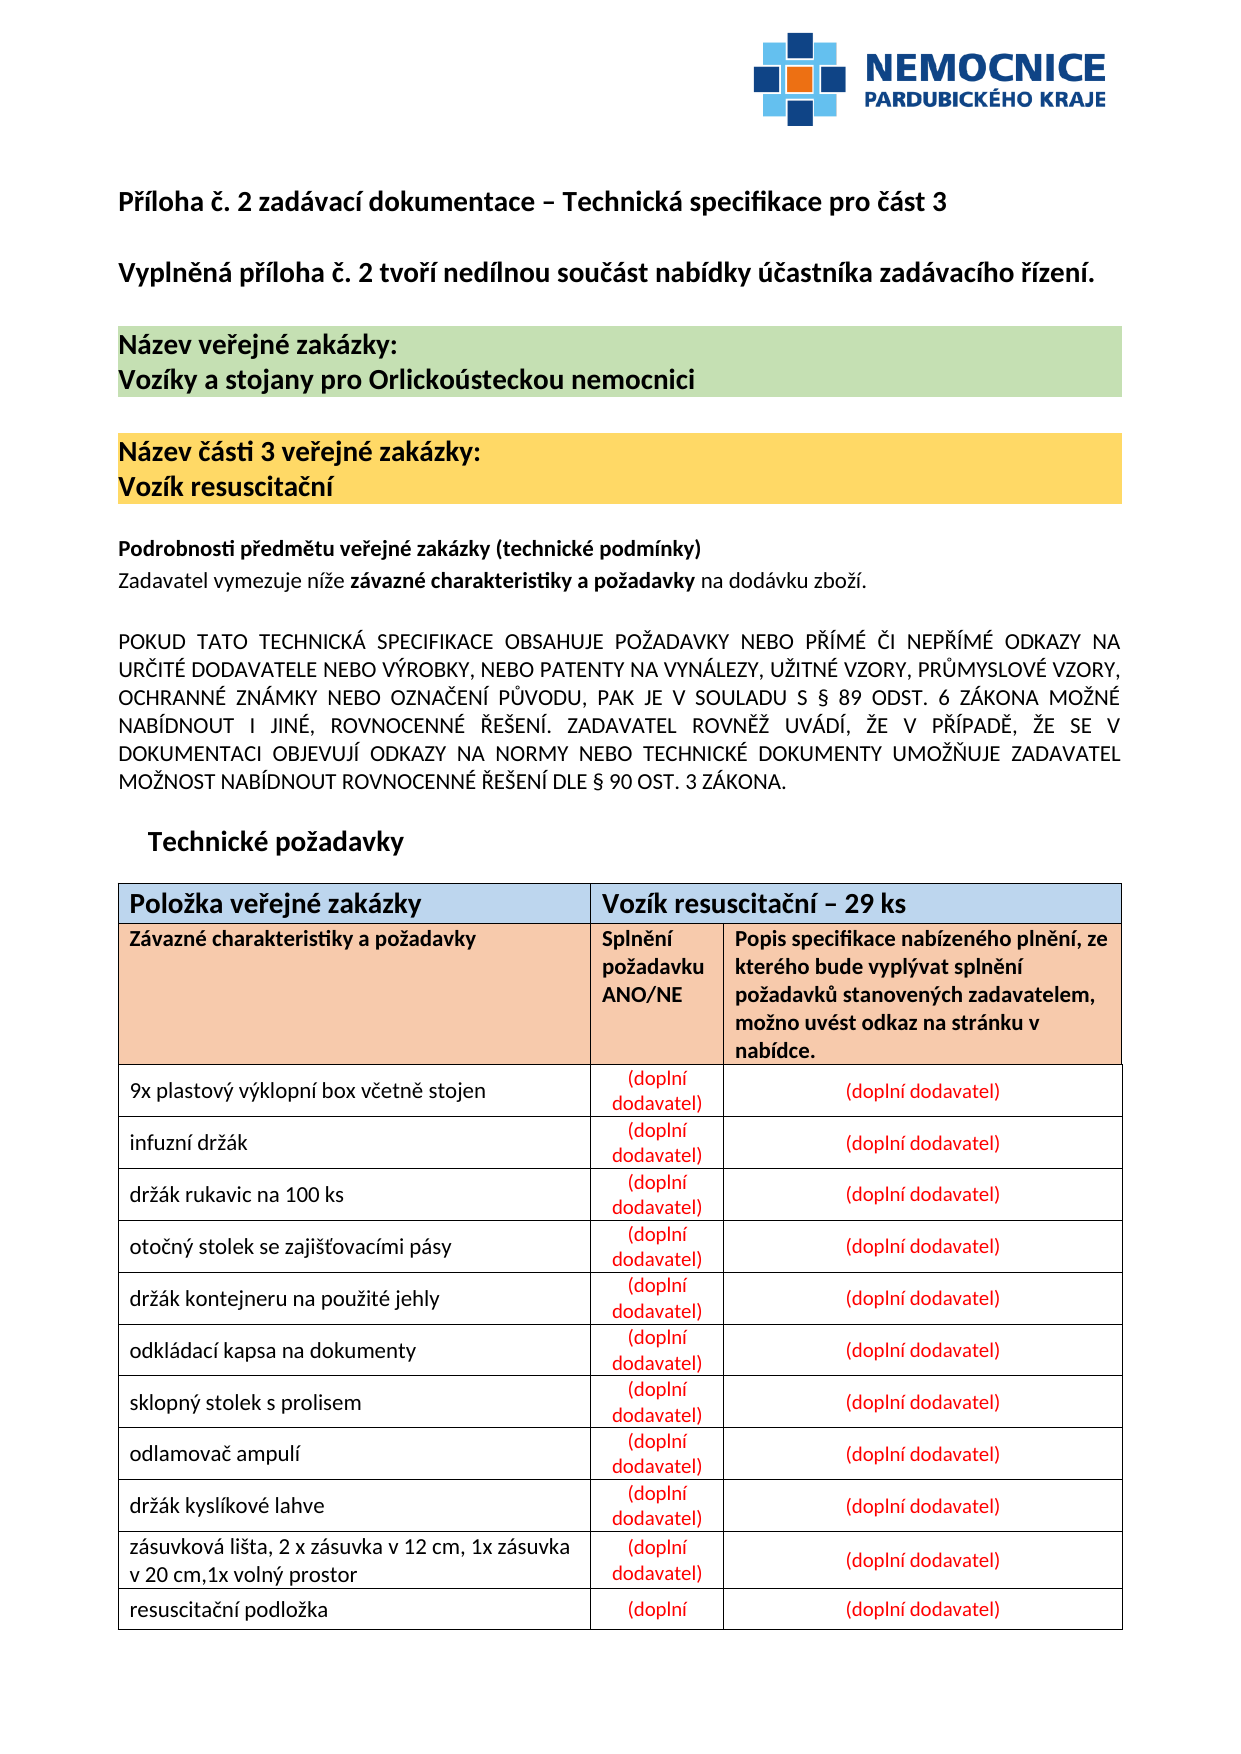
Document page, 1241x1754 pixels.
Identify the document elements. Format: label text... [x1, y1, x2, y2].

table_cell držák rukavic na 100 ks [119, 1169, 590, 1220]
subtitle Vozíky a stojany pro Orlickoústeckou nemocnici [118, 361, 1122, 397]
table_cell 9x plastový výklopní box včetně stojen [119, 1065, 590, 1116]
table_cell (doplní dodavatel) [591, 1589, 723, 1629]
table_cell sklopný stolek s prolisem [119, 1376, 590, 1427]
table_cell (doplní dodavatel) [724, 1532, 1122, 1588]
table_cell odkládací kapsa na dokumenty [119, 1325, 590, 1375]
picture [752, 32, 1106, 127]
subtitle Název veřejné zakázky: [118, 326, 1122, 361]
table_cell (doplní dodavatel) [591, 1221, 723, 1272]
table_cell (doplní dodavatel) [724, 1065, 1122, 1116]
table_cell (doplní dodavatel) [591, 1532, 723, 1588]
text Podrobnosti předmětu veřejné zakázky (technické podmínky) [118, 534, 1122, 562]
table_cell Závazné charakteristiky a požadavky [119, 924, 590, 1064]
table_cell otočný stolek se zajišťovacími pásy [119, 1221, 590, 1272]
table_cell (doplní dodavatel) [724, 1589, 1122, 1629]
text Název části 3 veřejné zakázky: [118, 433, 1122, 468]
table_cell zásuvková lišta, 2 x zásuvka v 12 cm, 1x zásuvka v 20 cm,1x volný prostor [119, 1532, 590, 1588]
text Příloha č. 2 zadávací dokumentace – Technická specifikace pro část 3 [118, 183, 1122, 219]
text POKUD TATO TECHNICKÁ SPECIFIKACE OBSAHUJE POŽADAVKY NEBO PŘÍMÉ ČI NEPŘÍMÉ ODKAZY NA URČITÉ DODAVATELE NEBO VÝROBKY, NEBO PATENTY NA VYNÁLEZY, UŽITNÉ VZORY, PRŮMYSLOVÉ VZORY, OCHRANNÉ ZNÁMKY NEBO OZNAČENÍ PŮVODU, PAK JE V SOULADU S § 89 ODST. 6 ZÁKONA MOŽNÉ NABÍDNOUT I JINÉ, ROVNOCENNÉ ŘEŠENÍ. ZADAVATEL ROVNĚŽ UVÁDÍ, ŽE V PŘÍPADĚ, ŽE SE V DOKUMENTACI OBJEVUJÍ ODKAZY NA NORMY NEBO TECHNICKÉ DOKUMENTY UMOŽŇUJE ZADAVATEL MOŽNOST NABÍDNOUT ROVNOCENNÉ ŘEŠENÍ DLE § 90 OST. 3 ZÁKONA. [118, 627, 1122, 795]
text Zadavatel vymezuje níže závazné charakteristiky a požadavky na dodávku zboží. [118, 567, 1122, 595]
table_header Vozík resuscitační – 29 ks [591, 884, 1121, 923]
table_cell (doplní dodavatel) [724, 1325, 1122, 1375]
table_cell (doplní dodavatel) [591, 1117, 723, 1168]
table_cell držák kyslíkové lahve [119, 1480, 590, 1531]
table_cell (doplní dodavatel) [591, 1273, 723, 1323]
table_cell (doplní dodavatel) [724, 1480, 1122, 1531]
table_cell (doplní dodavatel) [724, 1273, 1122, 1323]
text Vozík resuscitační [118, 468, 1122, 504]
table_cell Popis specifikace nabízeného plnění, ze kterého bude vyplývat splnění požadavků stanovených zadavatelem, možno uvést odkaz na stránku v nabídce. [724, 924, 1121, 1064]
table_cell odlamovač ampulí [119, 1428, 590, 1479]
table_cell (doplní dodavatel) [724, 1376, 1122, 1427]
table_cell (doplní dodavatel) [591, 1376, 723, 1427]
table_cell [119, 1589, 590, 1629]
table_cell (doplní dodavatel) [724, 1117, 1122, 1168]
table_cell držák kontejneru na použité jehly [119, 1273, 590, 1323]
table_cell (doplní dodavatel) [591, 1428, 723, 1479]
table_cell Splnění požadavku ANO/NE [591, 924, 723, 1064]
table_cell (doplní dodavatel) [591, 1065, 723, 1116]
table_cell (doplní dodavatel) [724, 1428, 1122, 1479]
text Vyplněná příloha č. 2 tvoří nedílnou součást nabídky účastníka zadávacího řízení. [118, 254, 1122, 290]
table_cell (doplní dodavatel) [591, 1325, 723, 1375]
table_cell infuzní držák [119, 1117, 590, 1168]
table_cell (doplní dodavatel) [724, 1221, 1122, 1272]
table_cell (doplní dodavatel) [591, 1169, 723, 1220]
subtitle Technické požadavky [148, 823, 1122, 859]
table_cell (doplní dodavatel) [591, 1480, 723, 1531]
table_header Položka veřejné zakázky [119, 884, 590, 923]
table_cell (doplní dodavatel) [724, 1169, 1122, 1220]
